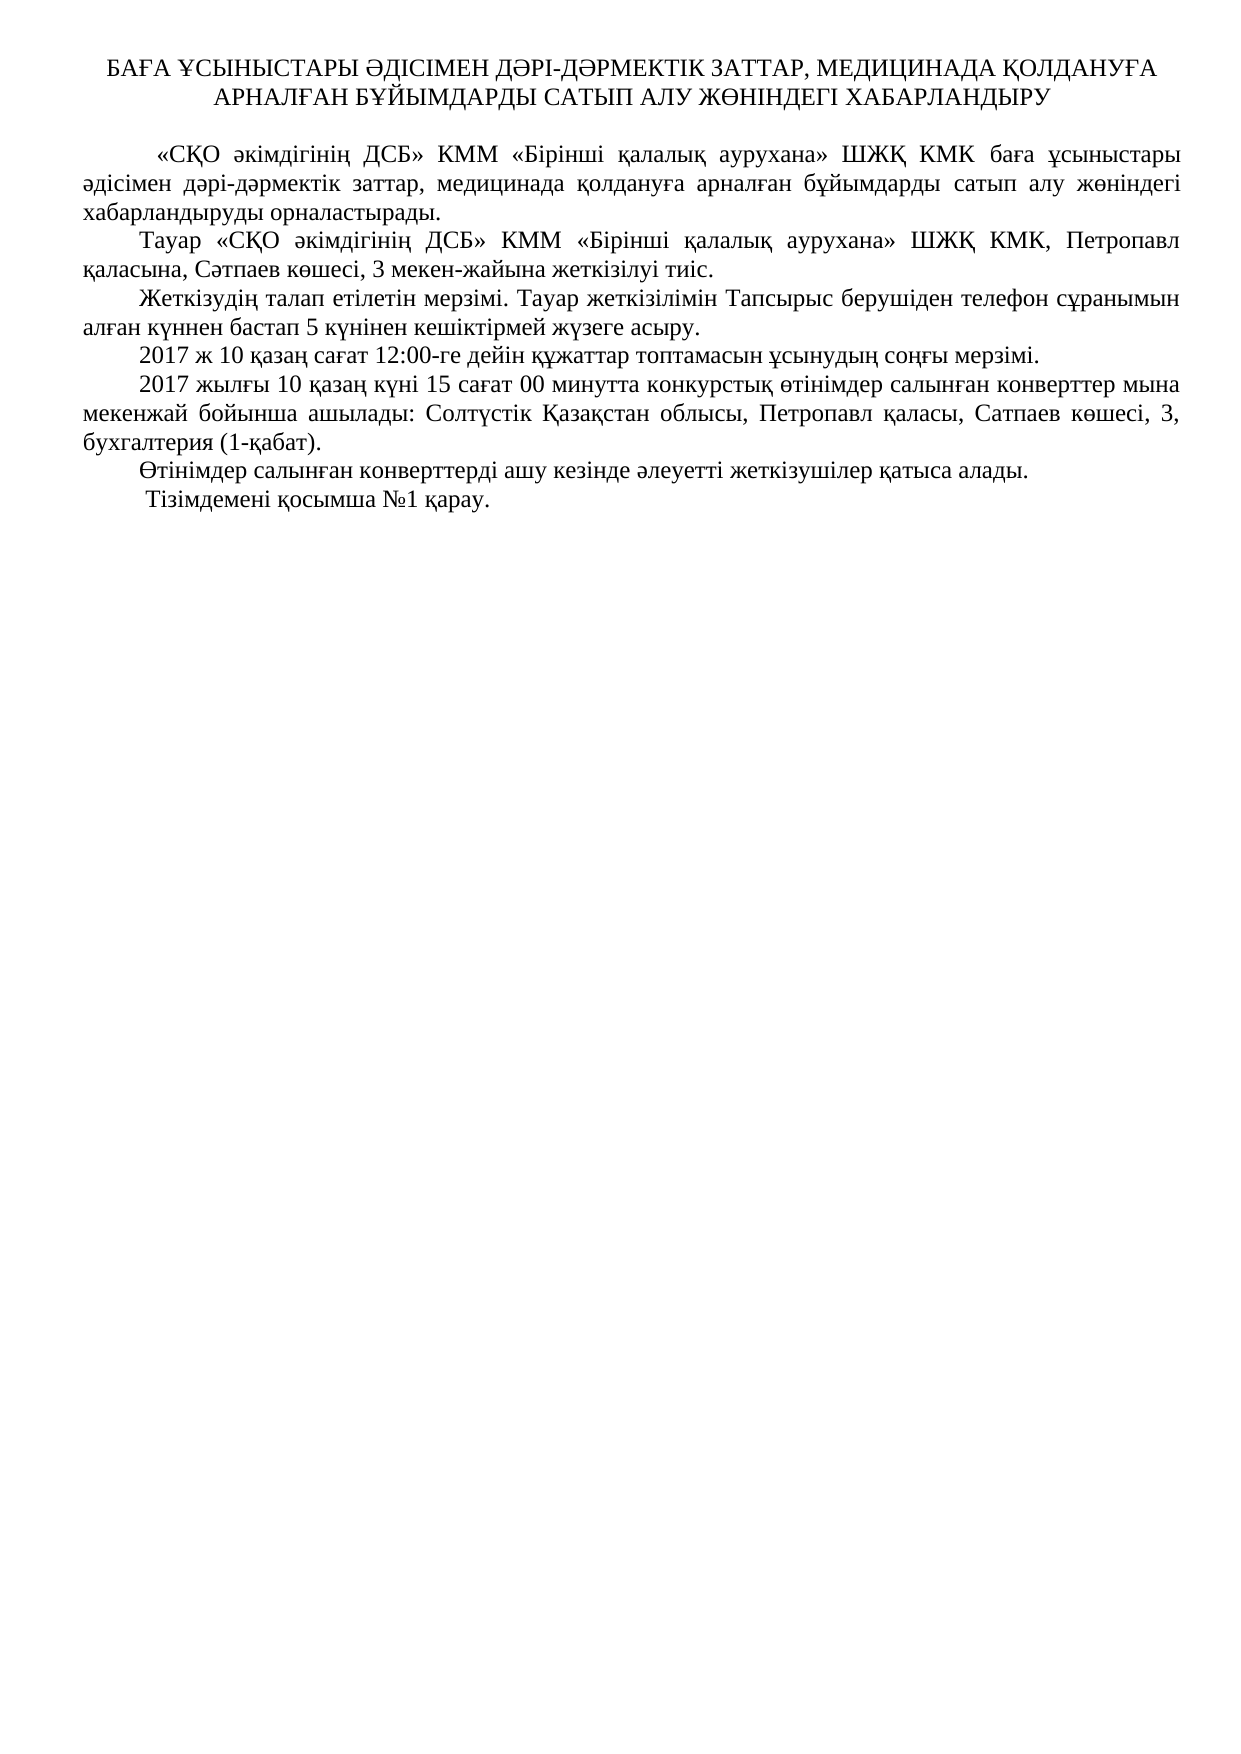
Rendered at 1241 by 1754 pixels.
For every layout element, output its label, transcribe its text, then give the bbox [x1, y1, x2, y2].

text Өтінімдер салынған конверттерді ашу кезінде әлеуетті жеткізушілер қатыса алады. [83, 456, 1181, 484]
text 2017 ж 10 қазаң сағат 12:00-ге дейін құжаттар топтамасын ұсынудың соңғы мерзімі. [83, 341, 1181, 369]
text БАҒА ҰСЫНЫСТАРЫ ӘДІСІМЕН ДӘРІ-ДӘРМЕКТІК ЗАТТАР, МЕДИЦИНАДА ҚОЛДАНУҒА АРНАЛҒАН БҰЙЫМДАРДЫ САТЫП АЛУ ЖӨНІНДЕГІ ХАБАРЛАНДЫРУ [83, 53, 1181, 111]
text Жеткізудің талап етілетін мерзімі. Тауар жеткізілімін Тапсырыс берушіден телефон сұранымын алған күннен бастап 5 күнінен кешіктірмей жүзеге асыру. [83, 283, 1181, 341]
text Тауар «СҚО әкімдігінің ДСБ» КММ «Бірінші қалалық аурухана» ШЖҚ КМК, Петропавл қаласына, Сәтпаев көшесi, 3 мекен-жайына жеткізілуі тиіс. [83, 226, 1181, 283]
text «СҚО әкімдігінің ДСБ» КММ «Бірінші қалалық аурухана» ШЖҚ КМК баға ұсыныстары әдісімен дәрі-дәрмектік заттар, медицинада қолдануға арналған бұйымдарды сатып алу жөніндегі хабарландыруды орналастырады. [83, 139, 1181, 226]
text 2017 жылғы 10 қазаң күні 15 сағат 00 минутта конкурстық өтінімдер салынған конверттер мына мекенжай бойынша ашылады: Солтүстік Қазақстан облысы, Петропавл қаласы, Сатпаев көшесі, 3, бухгалтерия (1-қабат). [83, 369, 1181, 456]
text Тізімдемені қосымша №1 қарау. [83, 484, 1181, 513]
